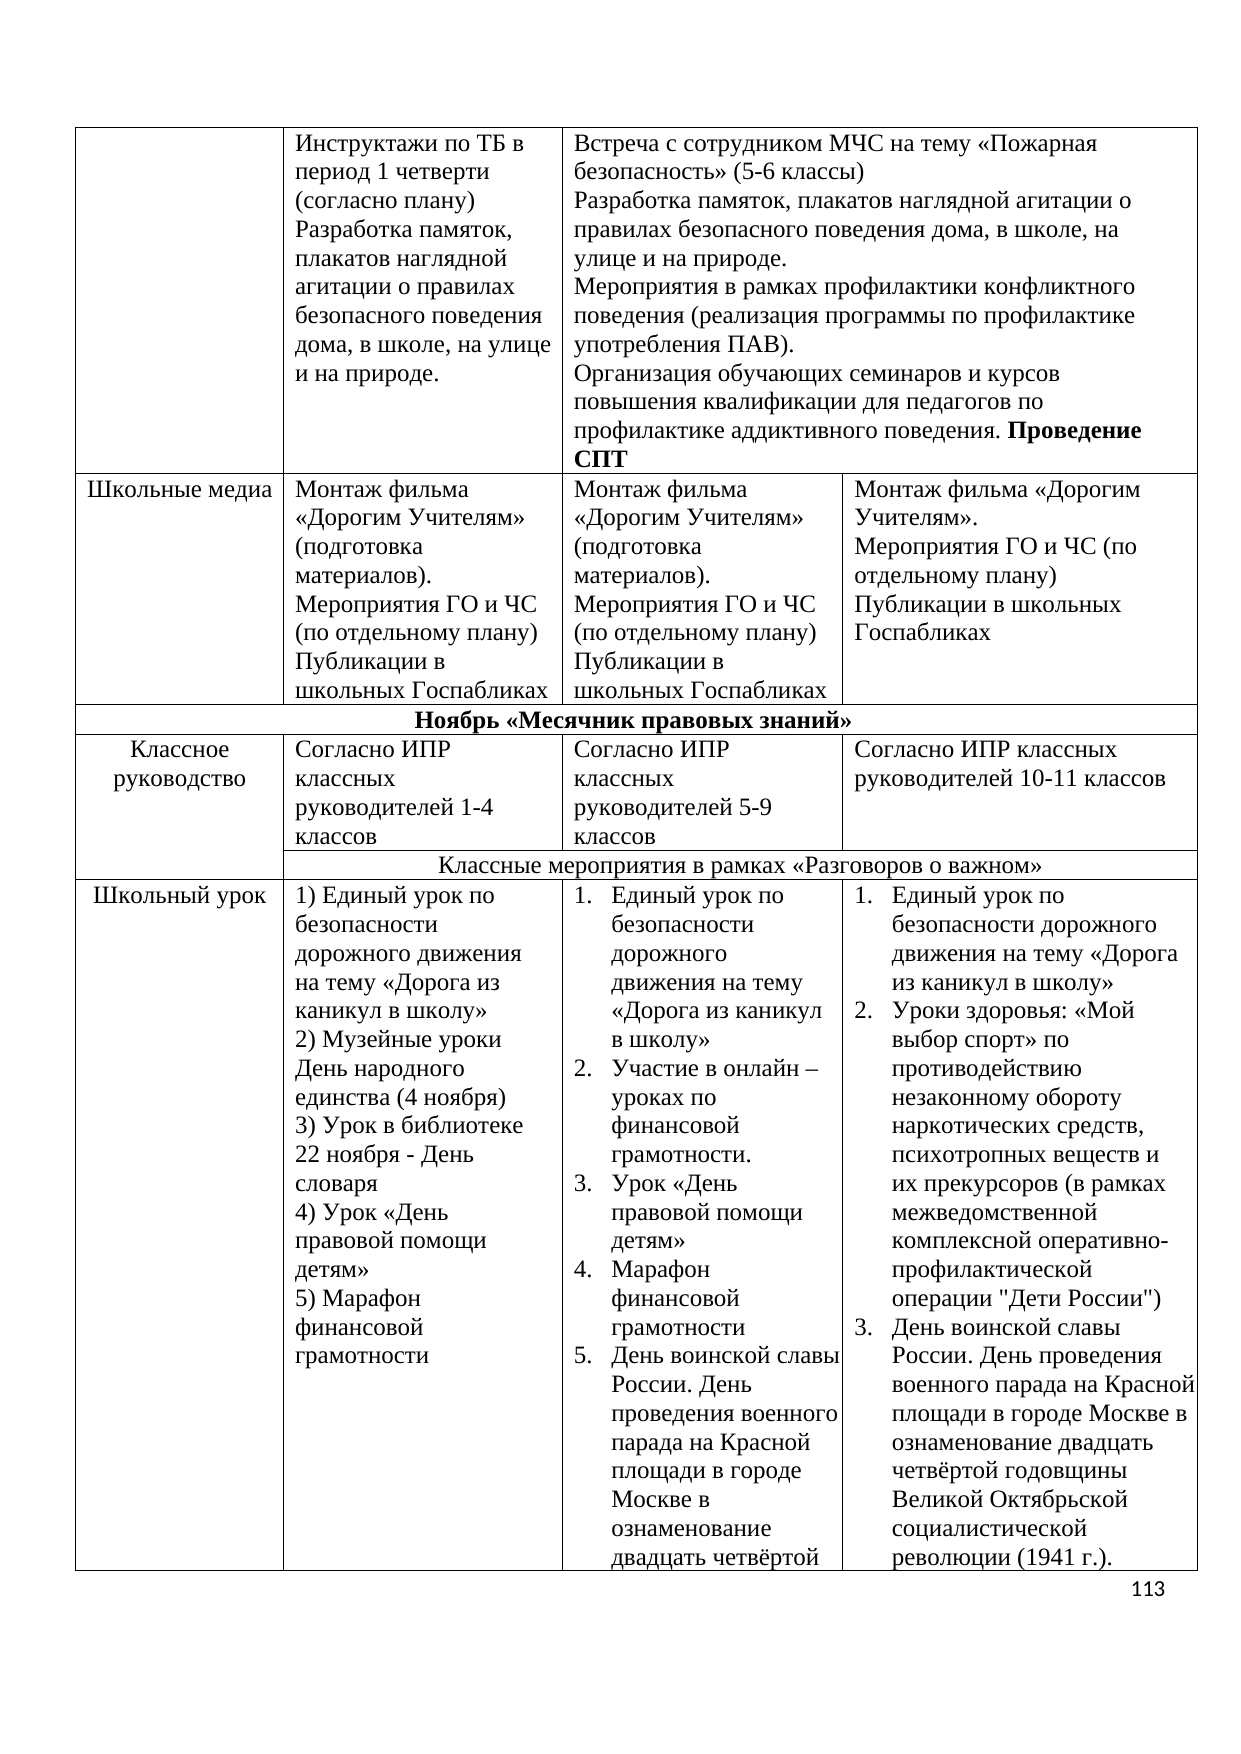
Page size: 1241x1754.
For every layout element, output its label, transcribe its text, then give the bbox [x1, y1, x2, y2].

table_cell Школьные медиа [76, 474, 283, 704]
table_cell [76, 128, 283, 473]
table_cell Согласно ИПР классных руководителей 5-9 классов [563, 735, 842, 849]
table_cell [284, 880, 562, 1570]
table_cell Монтаж фильма «Дорогим Учителям» (подготовка материалов). Мероприятия ГО и ЧС (по отдельному плану) Публикации в школьных Госпабликах [284, 474, 562, 704]
table_cell Монтаж фильма «Дорогим Учителям» (подготовка материалов). Мероприятия ГО и ЧС (по отдельному плану) Публикации в школьных Госпабликах [563, 474, 842, 704]
table_cell Согласно ИПР классных руководителей 10-11 классов [843, 735, 1197, 849]
table_cell Школьный урок [76, 880, 283, 1570]
table_cell Согласно ИПР классных руководителей 1-4 классов [284, 735, 562, 849]
table_cell Ноябрь «Месячник правовых знаний» [76, 705, 1197, 733]
table_cell Монтаж фильма «Дорогим Учителям». Мероприятия ГО и ЧС (по отдельному плану) Публикации в школьных Госпабликах [843, 474, 1197, 704]
table_cell Классное руководство [76, 735, 283, 879]
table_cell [284, 128, 562, 473]
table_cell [563, 880, 842, 1570]
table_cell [843, 880, 1197, 1570]
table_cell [563, 128, 1197, 473]
table_cell Классные мероприятия в рамках «Разговоров о важном» [284, 851, 1197, 879]
